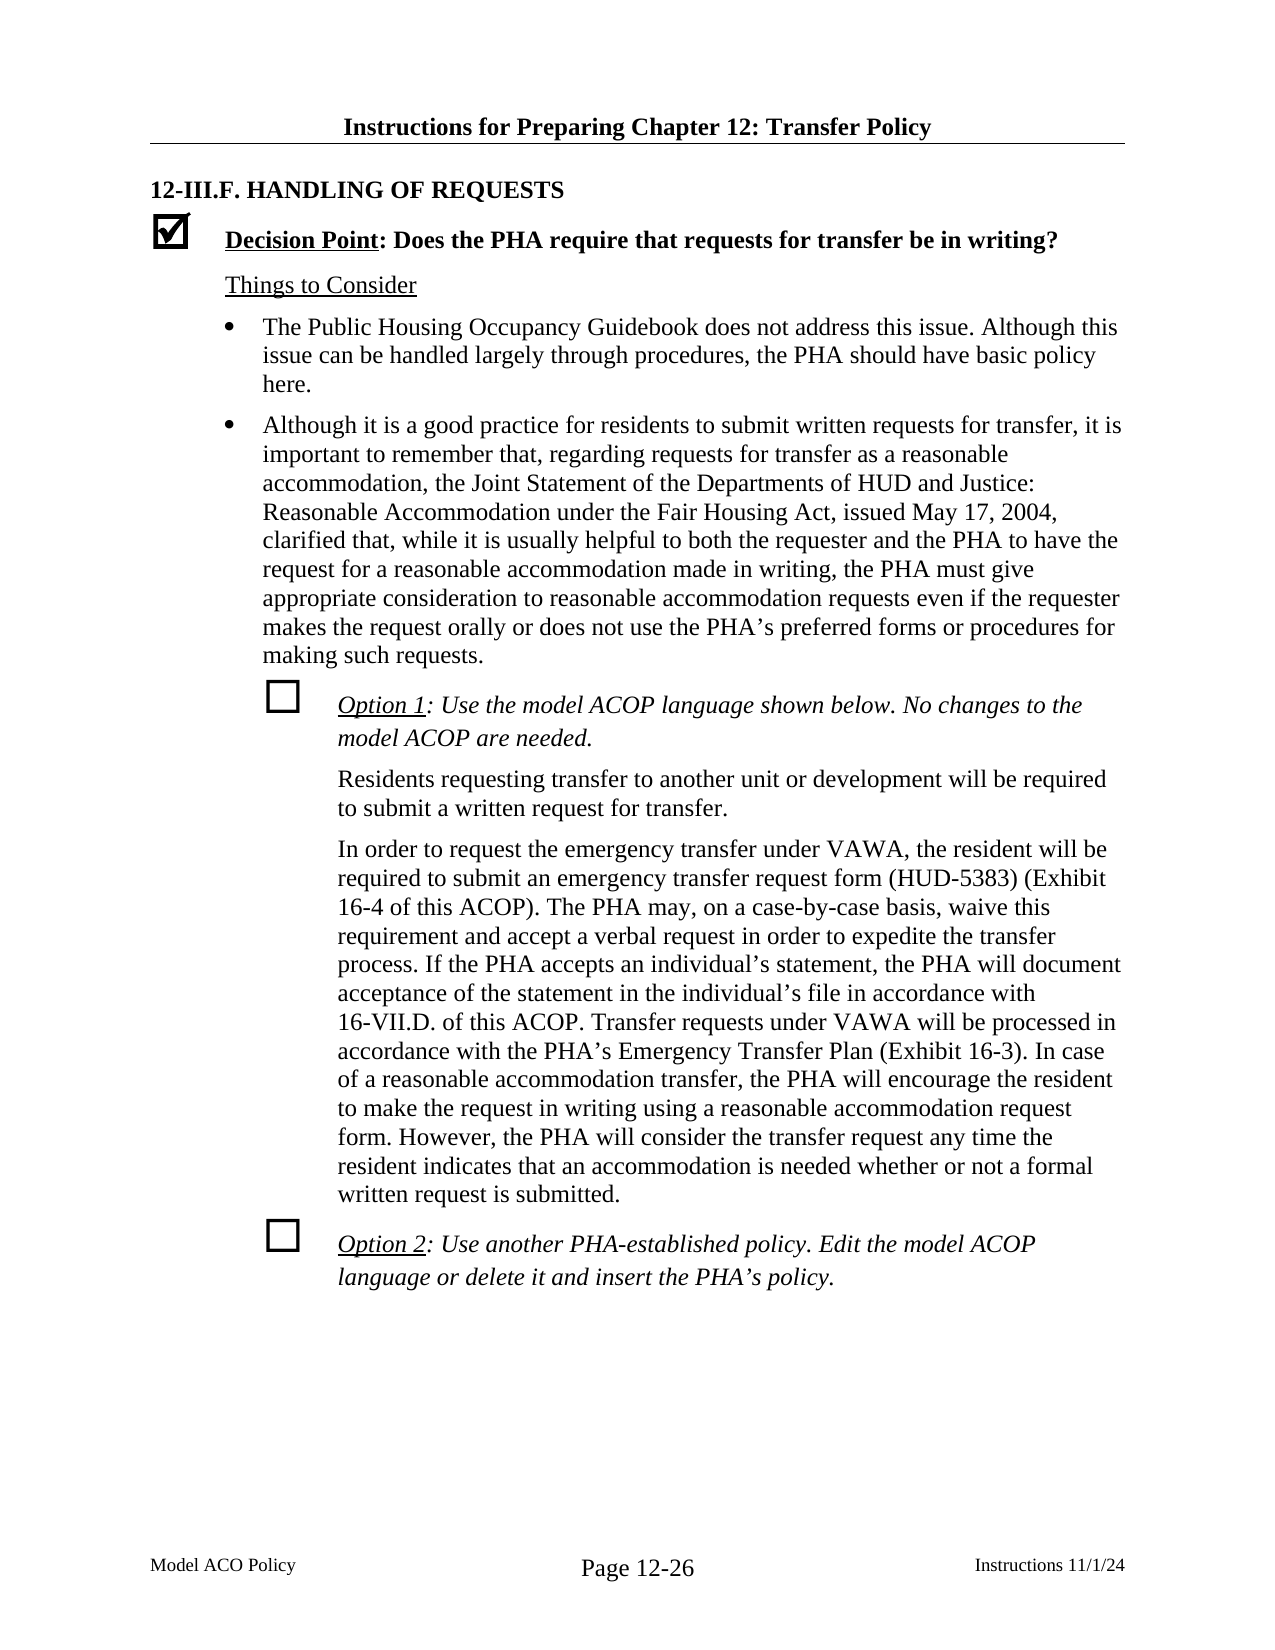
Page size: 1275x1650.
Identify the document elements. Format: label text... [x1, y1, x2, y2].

text 12-III.F. HANDLING OF REQUESTS [150, 175, 1125, 204]
text Option 1: Use the model ACOP language shown below. No changes to the model ACOP are needed. [262, 682, 1125, 752]
list The Public Housing Occupancy Guidebook does not address this issue. Although this issue can be handled largely through procedures, the PHA should have basic policy here. [225, 312, 1125, 398]
text In order to request the emergency transfer under VAWA, the resident will be required to submit an emergency transfer request form (HUD-5383) (Exhibit 16-4 of this ACOP). The PHA may, on a case-by-case basis, waive this requirement and accept a verbal request in order to expedite the transfer process. If the PHA accepts an individual’s statement, the PHA will document acceptance of the statement in the individual’s file in accordance with 16-VII.D. of this ACOP. Transfer requests under VAWA will be processed in accordance with the PHA’s Emergency Transfer Plan (Exhibit 16-3). In case of a reasonable accommodation transfer, the PHA will encourage the resident to make the request in writing using a reasonable accommodation request form. However, the PHA will consider the transfer request any time the resident indicates that an accommodation is needed whether or not a formal written request is submitted. [337, 834, 1125, 1208]
text Decision Point: Does the PHA require that requests for transfer be in writing? [150, 216, 1125, 258]
text Things to Consider [225, 270, 1125, 299]
list Although it is a good practice for residents to submit written requests for transfer, it is important to remember that, regarding requests for transfer as a reasonable accommodation, the Joint Statement of the Departments of HUD and Justice: Reasonable Accommodation under the Fair Housing Act, issued May 17, 2004, clarified that, while it is usually helpful to both the requester and the PHA to have the request for a reasonable accommodation made in writing, the PHA must give appropriate consideration to reasonable accommodation requests even if the requester makes the request orally or does not use the PHA’s preferred forms or procedures for making such requests. [225, 410, 1125, 669]
text Option 2: Use another PHA-established policy. Edit the model ACOP language or delete it and insert the PHA’s policy. [262, 1221, 1125, 1291]
text Residents requesting transfer to another unit or development will be required to submit a written request for transfer. [337, 764, 1125, 822]
